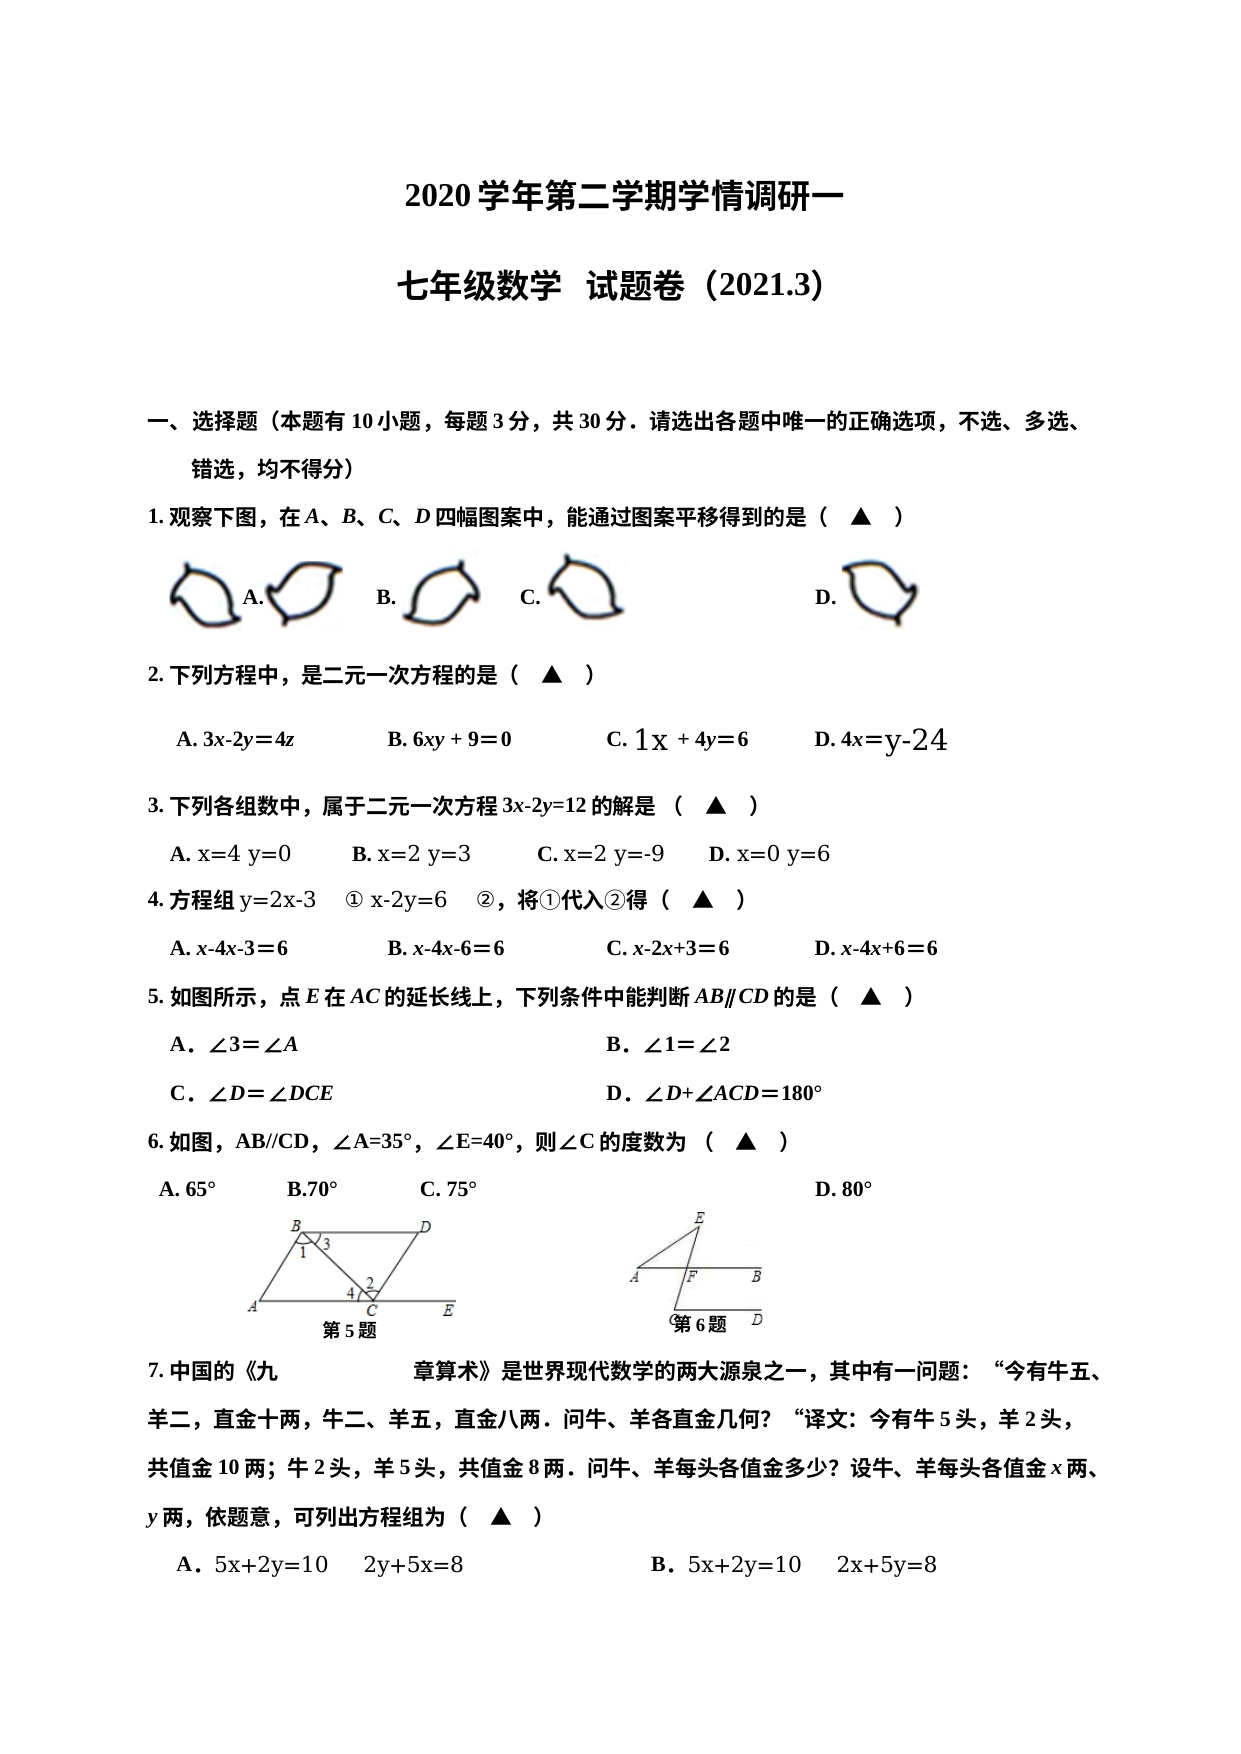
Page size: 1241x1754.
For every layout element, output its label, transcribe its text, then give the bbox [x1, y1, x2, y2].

text 5. 如图所示，点E在AC的延长线上，下列条件中能判断AB∥ CD的是（ ▲ ） [148, 979, 1092, 1012]
text 1. 观察下图，在A、B、C、D四幅图案中，能通过图案平移得到的是（ ▲ ） [148, 499, 1092, 532]
text 一、选择题（本题有10小题，每题3分，共30分．请选出各题中唯一的正确选项，不选、多选、错选，均不得分） [148, 404, 1092, 483]
picture [401, 547, 482, 629]
text A. 3x-2y＝4z B. 6xy + 9＝0 C. 1x + 4y＝6 D. 4x＝y-24 [148, 706, 1092, 771]
text 7. 中国的《九章算术》是世界现代数学的两大源泉之一，其中有一问题：“今有牛五、羊二，直金十两，牛二、羊五，直金八两．问牛、羊各直金几何？“译文：今有牛5头，羊2头，共值金10两；牛2头，羊5头，共值金8两．问牛、羊每头各值金多少？设牛、羊每头各值金x两、y两，依题意，可列出方程组为（ ▲ ） [148, 1353, 1092, 1532]
text 2. 下列方程中，是二元一次方程的是（ ▲ ） [148, 658, 1092, 690]
text 七年级数学 试题卷（2021.3） [148, 251, 1092, 316]
picture [263, 561, 344, 629]
text 4. 方程组 y=2x-3 ① x-2y=6 ②，将①代入②得（ ▲ ） [148, 883, 1092, 915]
picture [629, 1212, 763, 1325]
text A. x-4x-3＝6 B. x-4x-6＝6 C. x-2x+3＝6 D. x-4x+6＝6 [148, 931, 1092, 964]
text A．∠3＝∠A B．∠1＝∠2 [148, 1028, 1092, 1060]
text C．∠D＝∠DCE D．∠D+∠ACD＝180° [148, 1076, 1092, 1109]
text A. 65° B.70° C. 75° D. 80° [148, 1173, 1092, 1205]
picture [169, 556, 243, 633]
picture [841, 552, 920, 629]
text A. x=4 y=0 B. x=2 y=3 C. x=2 y=-9 D. x=0 y=6 [169, 837, 1092, 869]
text 2020学年第二学期学情调研一 [148, 162, 1092, 227]
picture [546, 550, 626, 629]
text 6. 如图，AB//CD，∠A=35°，∠E=40°，则∠C的度数为 （ ▲ ） [148, 1124, 1092, 1157]
text 3. 下列各组数中，属于二元一次方程3x-2y=12的解是 （ ▲ ） [148, 789, 1092, 821]
picture [247, 1220, 456, 1316]
text A．5x+2y=10 2y+5x=8 B．5x+2y=10 2x+5y=8 [148, 1548, 1092, 1580]
